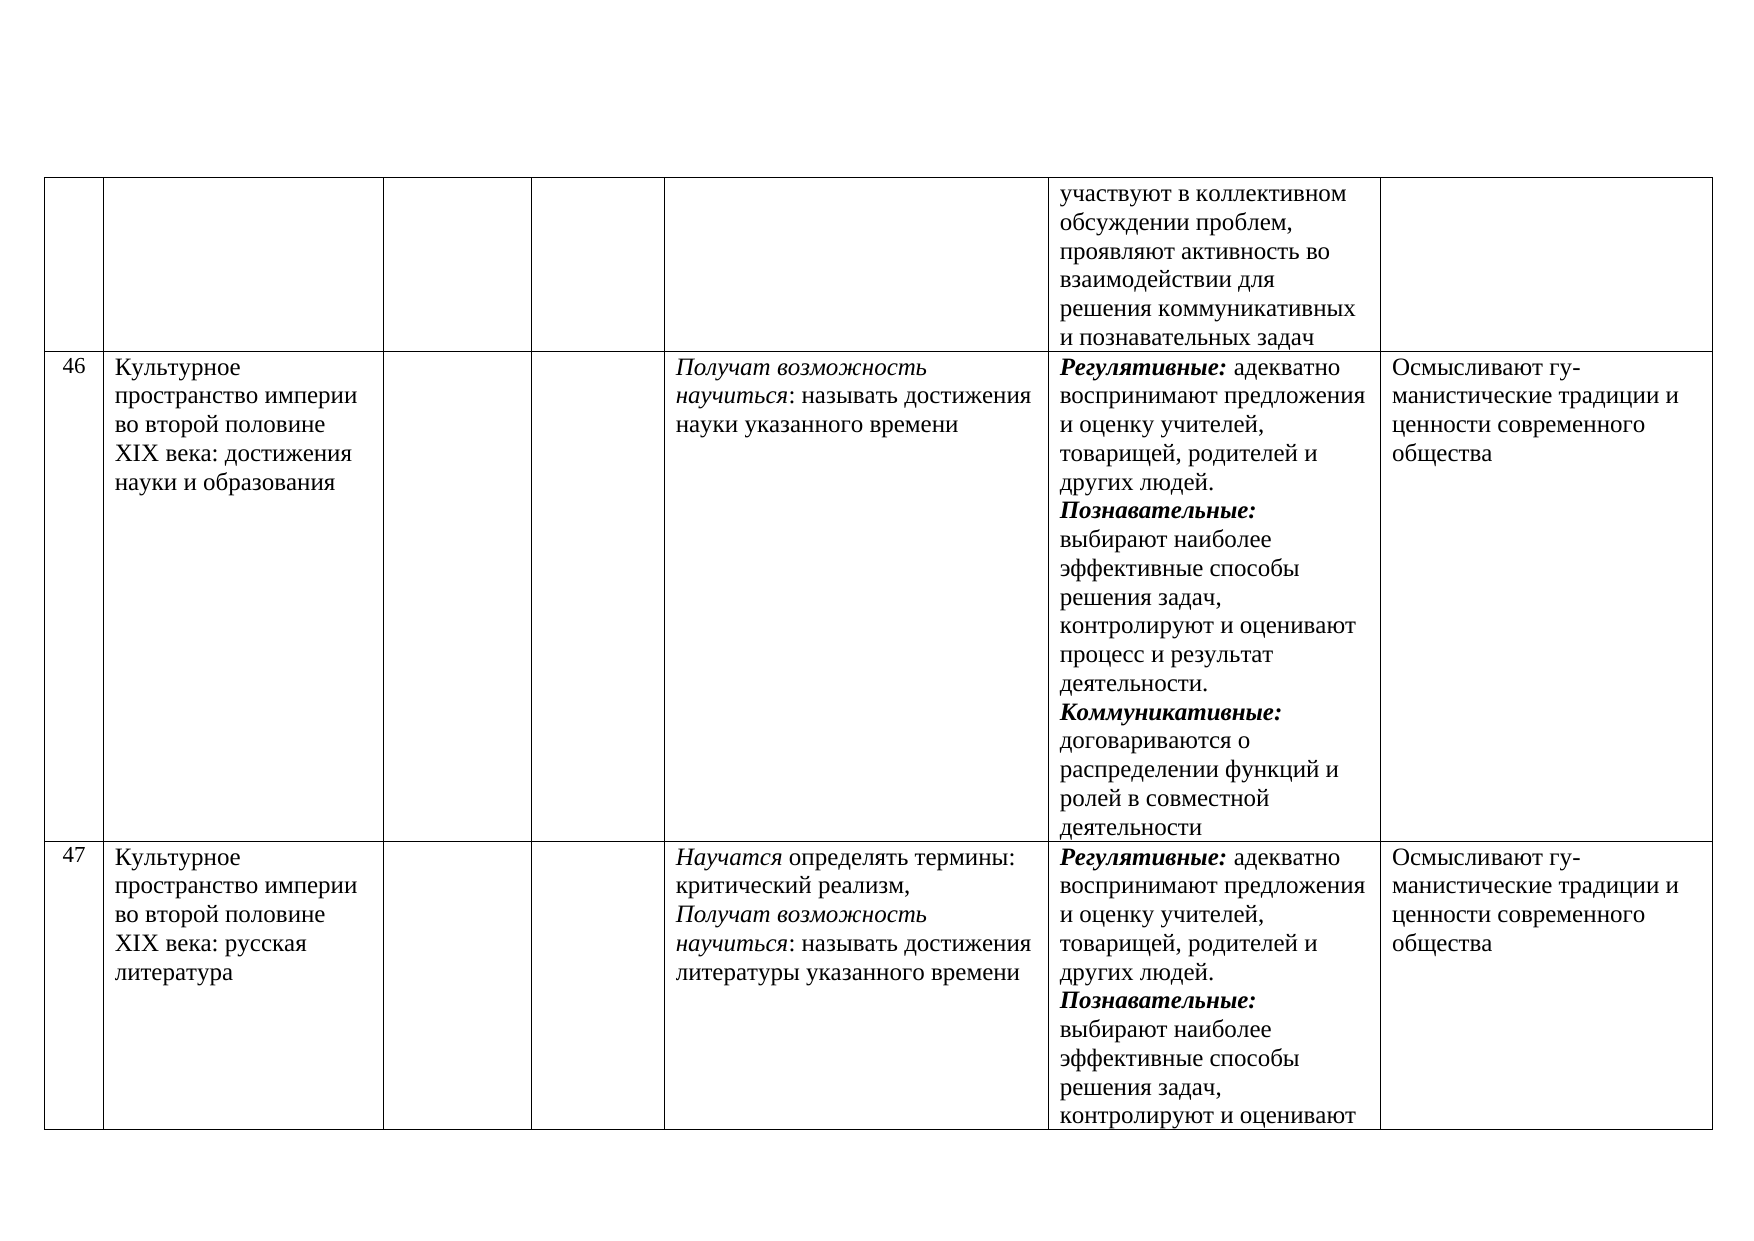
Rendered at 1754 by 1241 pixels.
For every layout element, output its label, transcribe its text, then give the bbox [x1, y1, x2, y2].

table_cell Получат возможность научиться: называть достижения науки указанного времени [665, 352, 1048, 841]
table_cell 46 [45, 352, 103, 841]
table_cell [384, 178, 531, 351]
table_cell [1381, 842, 1712, 1129]
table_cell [104, 178, 383, 351]
table_cell 45 [45, 178, 103, 351]
table_cell [532, 352, 664, 841]
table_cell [1049, 842, 1380, 1129]
table_cell [532, 842, 664, 1129]
table_cell Осмысливают гуманистические традиции и ценности современного общества [1381, 352, 1712, 841]
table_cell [1049, 178, 1380, 351]
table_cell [665, 178, 1048, 351]
table_cell 47 [45, 842, 103, 1129]
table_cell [104, 842, 383, 1129]
table_cell [384, 352, 531, 841]
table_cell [1381, 178, 1712, 351]
table_cell [384, 842, 531, 1129]
table_cell [532, 178, 664, 351]
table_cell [665, 842, 1048, 1129]
table_cell Культурное пространство империи во второй половине XIX века: достижения науки и образования [104, 352, 383, 841]
